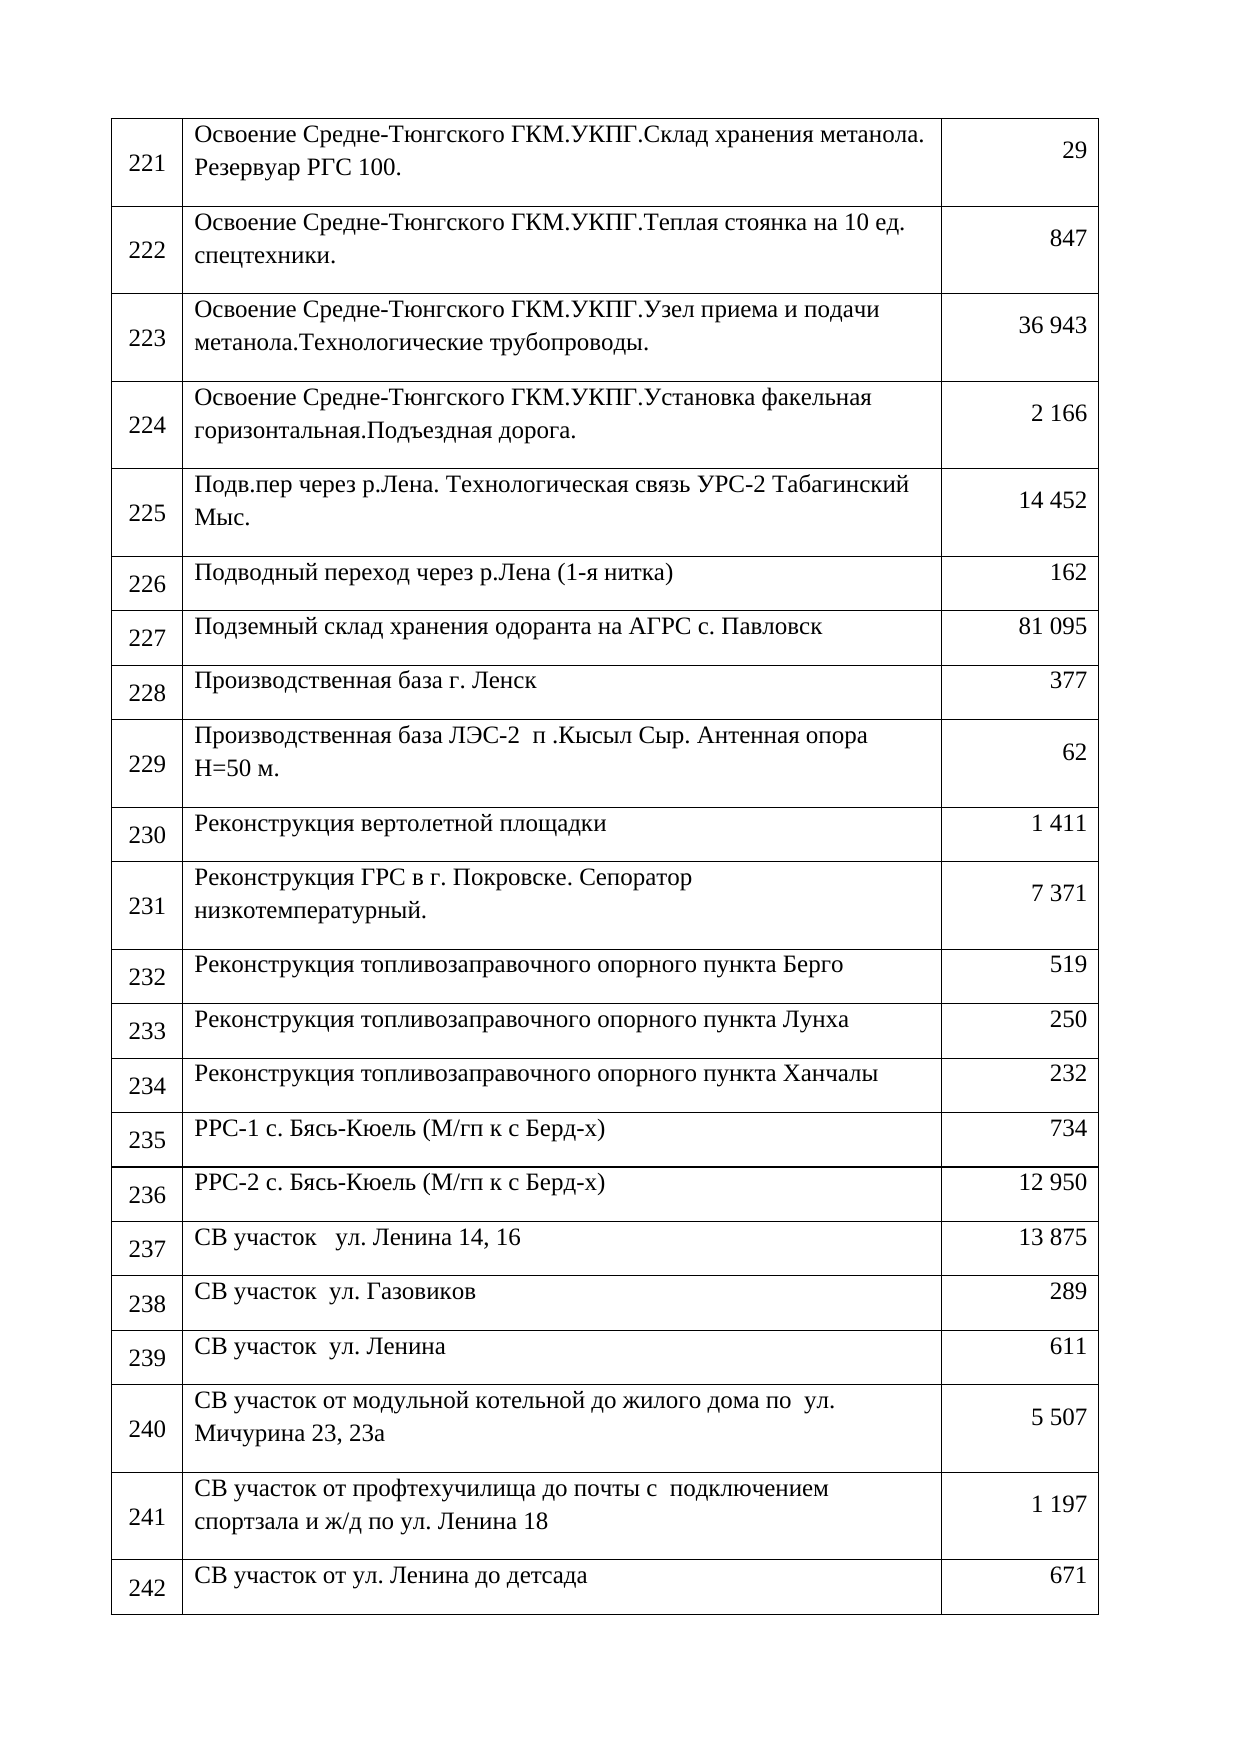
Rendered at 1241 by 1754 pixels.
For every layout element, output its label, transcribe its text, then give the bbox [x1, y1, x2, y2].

table_cell 237 [112, 1222, 182, 1275]
table_cell 241 [112, 1473, 182, 1559]
table_cell Реконструкция вертолетной площадки [183, 808, 941, 861]
table_cell Производственная база г. Ленск [183, 666, 941, 719]
table_cell Реконструкция топливозаправочного опорного пункта Лунха [183, 1004, 941, 1057]
table_cell РРС-1 с. Бясь-Кюель (М/гп к с Берд-х) [183, 1113, 941, 1166]
table_cell Реконструкция топливозаправочного опорного пункта Ханчалы [183, 1059, 941, 1112]
table_cell 671 [942, 1560, 1098, 1614]
table_cell Производственная база ЛЭС-2 п .Кысыл Сыр. Антенная опора Н=50 м. [183, 720, 941, 807]
table_cell 1 411 [942, 808, 1098, 861]
table_cell 377 [942, 666, 1098, 719]
table_cell РРС-2 с. Бясь-Кюель (М/гп к с Берд-х) [183, 1168, 941, 1221]
table_cell 224 [112, 382, 182, 468]
table_cell 519 [942, 950, 1098, 1003]
table_cell 225 [112, 469, 182, 556]
table_cell 238 [112, 1276, 182, 1330]
table_cell Подводный переход через р.Лена (1-я нитка) [183, 557, 941, 610]
table_cell 12 950 [942, 1168, 1098, 1221]
table_cell 13 875 [942, 1222, 1098, 1275]
table_cell 81 095 [942, 611, 1098, 664]
table_cell 289 [942, 1276, 1098, 1330]
table_cell 250 [942, 1004, 1098, 1057]
table_cell 232 [942, 1059, 1098, 1112]
table_cell 239 [112, 1331, 182, 1384]
table_cell 236 [112, 1168, 182, 1221]
table_cell 2 166 [942, 382, 1098, 468]
table_cell 5 507 [942, 1385, 1098, 1472]
table_cell 734 [942, 1113, 1098, 1166]
table_cell Реконструкция ГРС в г. Покровске. Сепоратор низкотемпературный. [183, 862, 941, 948]
table_cell Освоение Средне-Тюнгского ГКМ.УКПГ.Установка факельная горизонтальная.Подъездная дорога. [183, 382, 941, 468]
table_cell 847 [942, 207, 1098, 293]
table_cell 221 [112, 119, 182, 206]
table_cell Реконструкция топливозаправочного опорного пункта Берго [183, 950, 941, 1003]
table_cell 232 [112, 950, 182, 1003]
table_cell Освоение Средне-Тюнгского ГКМ.УКПГ.Теплая стоянка на 10 ед. спецтехники. [183, 207, 941, 293]
table_cell СВ участок ул. Ленина 14, 16 [183, 1222, 941, 1275]
table_cell 29 [942, 119, 1098, 206]
table_cell 222 [112, 207, 182, 293]
table_cell 14 452 [942, 469, 1098, 556]
table_cell 233 [112, 1004, 182, 1057]
table_cell СВ участок от модульной котельной до жилого дома по ул. Мичурина 23, 23а [183, 1385, 941, 1472]
table_cell 223 [112, 294, 182, 381]
table_cell Освоение Средне-Тюнгского ГКМ.УКПГ.Узел приема и подачи метанола.Технологические трубопроводы. [183, 294, 941, 381]
table_cell 611 [942, 1331, 1098, 1384]
table_cell 229 [112, 720, 182, 807]
table_cell 234 [112, 1059, 182, 1112]
table_cell 36 943 [942, 294, 1098, 381]
table_cell 1 197 [942, 1473, 1098, 1559]
table_cell Подземный склад хранения одоранта на АГРС с. Павловск [183, 611, 941, 664]
table_cell Освоение Средне-Тюнгского ГКМ.УКПГ.Склад хранения метанола. Резервуар РГС 100. [183, 119, 941, 206]
table_cell СВ участок ул. Газовиков [183, 1276, 941, 1330]
table_cell 242 [112, 1560, 182, 1614]
table_cell СВ участок от ул. Ленина до детсада [183, 1560, 941, 1614]
table_cell 62 [942, 720, 1098, 807]
table_cell 230 [112, 808, 182, 861]
table_cell 231 [112, 862, 182, 948]
table_cell Подв.пер через р.Лена. Технологическая связь УРС-2 Табагинский Мыс. [183, 469, 941, 556]
table_cell 7 371 [942, 862, 1098, 948]
table_cell 240 [112, 1385, 182, 1472]
table_cell 226 [112, 557, 182, 610]
table_cell 162 [942, 557, 1098, 610]
table_cell СВ участок от профтехучилища до почты с подключением спортзала и ж/д по ул. Ленина 18 [183, 1473, 941, 1559]
table_cell 228 [112, 666, 182, 719]
table_cell СВ участок ул. Ленина [183, 1331, 941, 1384]
table_cell 235 [112, 1113, 182, 1166]
table_cell 227 [112, 611, 182, 664]
